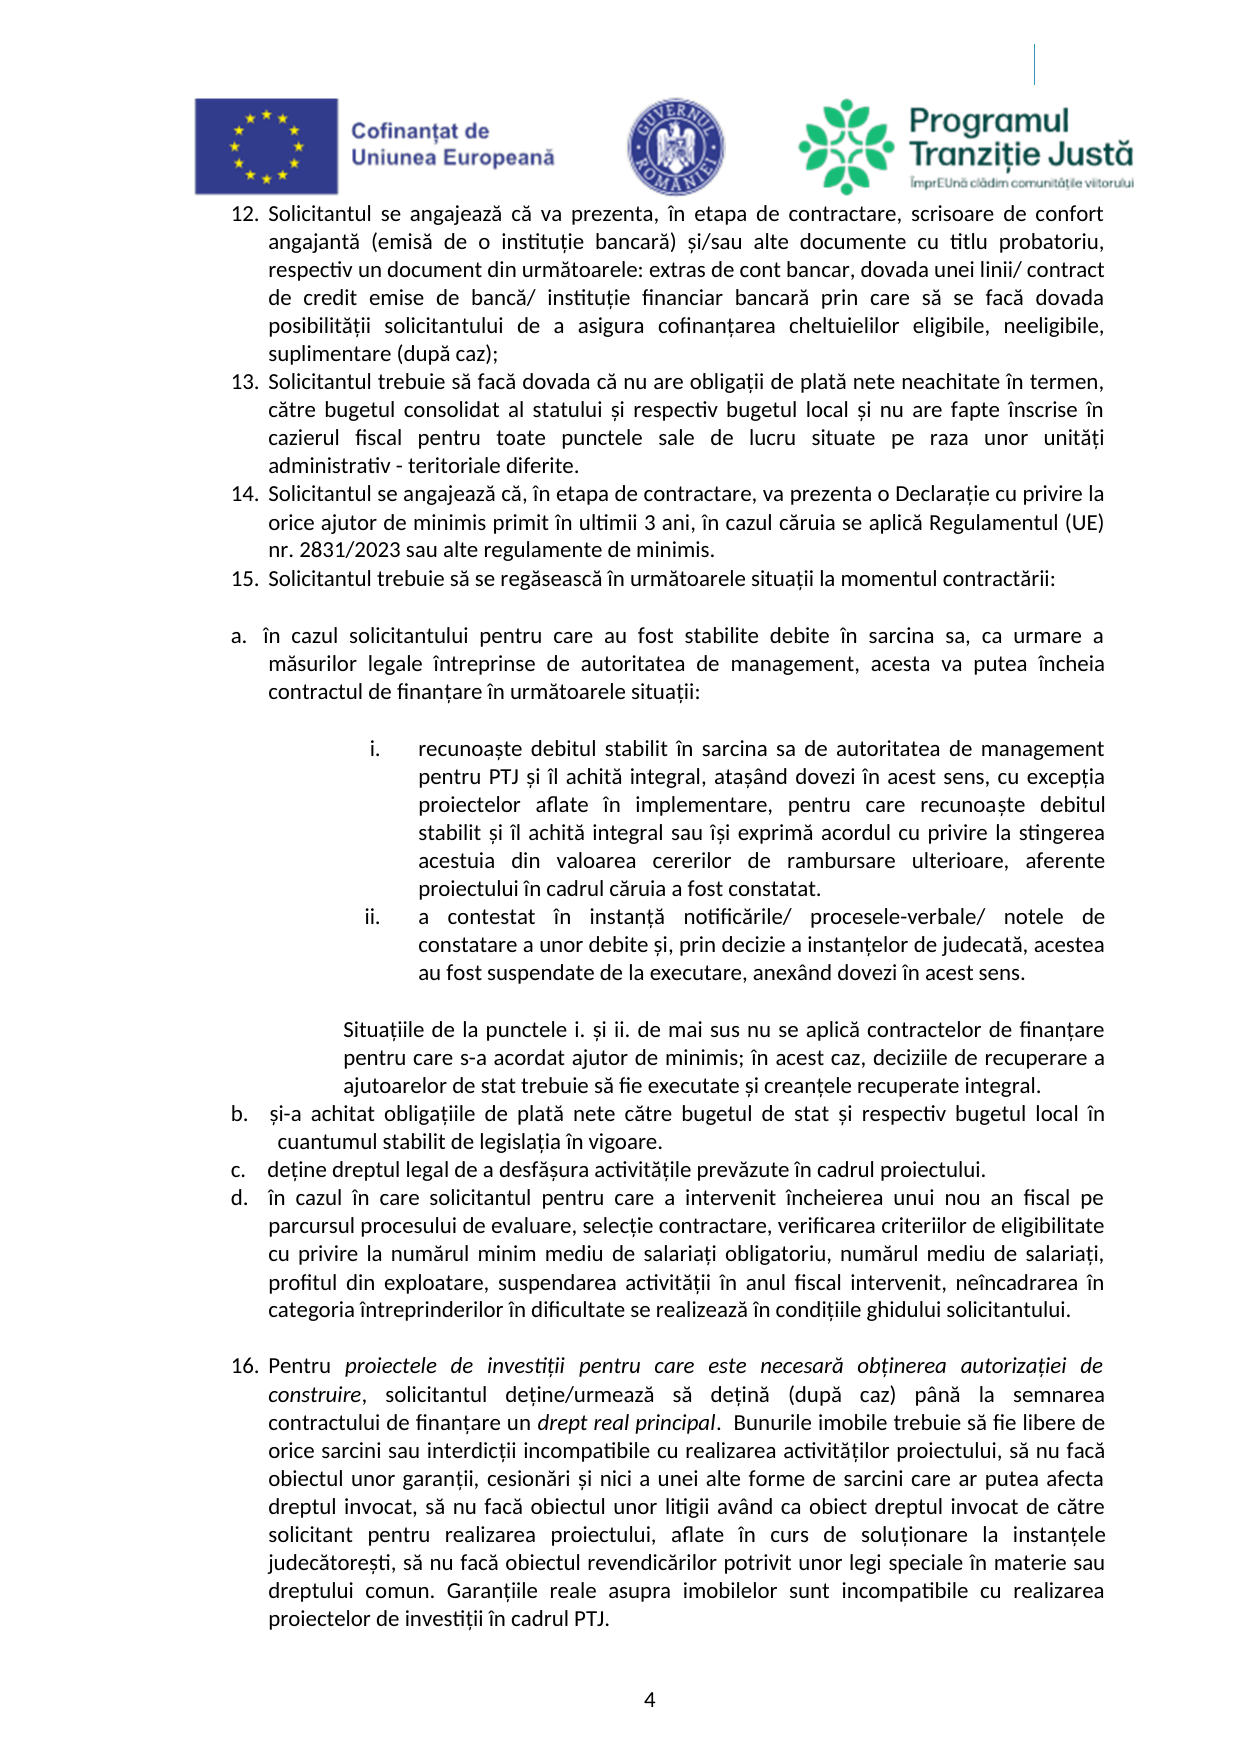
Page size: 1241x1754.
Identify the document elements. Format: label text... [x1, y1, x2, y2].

list Solicitantul se angajează că, în etapa de contractare, va prezenta o Declarație cu privire la orice ajutor de minimis primit în ultimii 3 ani, în cazul căruia se aplică Regulamentul (UE) nr. 2831/2023 sau alte regulamente de minimis. [231, 479, 1106, 564]
text Situațiile de la punctele i. și ii. de mai sus nu se aplică contractelor de finanțare pentru care s-a acordat ajutor de minimis; în acest caz, deciziile de recuperare a ajutoarelor de stat trebuie să fie executate și creanțele recuperate integral. [343, 1015, 1106, 1099]
list Solicitantul trebuie să se regăsească în următoarele situații la momentul contractării: [231, 564, 1106, 592]
list a contestat în instanță notificările/ procesele-verbale/ notele de constatare a unor debite și, prin decizie a instanțelor de judecată, acestea au fost suspendate de la executare, anexând dovezi în acest sens. [381, 902, 1106, 986]
text a. în cazul solicitantului pentru care au fost stabilite debite în sarcina sa, ca urmare a măsurilor legale întreprinse de autoritatea de management, acesta va putea încheia contractul de finanţare în următoarele situaţii: [231, 621, 1106, 705]
list recunoaşte debitul stabilit în sarcina sa de autoritatea de management pentru PTJ şi îl achită integral, ataşând dovezi în acest sens, cu excepția proiectelor aflate în implementare, pentru care recunoaşte debitul stabilit şi îl achită integral sau îşi exprimă acordul cu privire la stingerea acestuia din valoarea cererilor de rambursare ulterioare, aferente proiectului în cadrul căruia a fost constatat. [381, 734, 1106, 902]
list Solicitantul trebuie să facă dovada că nu are obligații de plată nete neachitate în termen, către bugetul consolidat al statului și respectiv bugetul local și nu are fapte înscrise în cazierul fiscal pentru toate punctele sale de lucru situate pe raza unor unități administrativ - teritoriale diferite. [231, 367, 1106, 479]
picture [193, 97, 1135, 200]
text c. deține dreptul legal de a desfășura activitățile prevăzute în cadrul proiectului. [231, 1156, 1106, 1183]
text b. și-a achitat obligaţiile de plată nete către bugetul de stat și respectiv bugetul local în cuantumul stabilit de legislația în vigoare. [231, 1099, 1106, 1156]
list Solicitantul se angajează că va prezenta, în etapa de contractare, scrisoare de confort angajantă (emisă de o instituție bancară) și/sau alte documente cu titlu probatoriu, respectiv un document din următoarele: extras de cont bancar, dovada unei linii/ contract de credit emise de bancă/ instituție financiar bancară prin care să se facă dovada posibilității solicitantului de a asigura cofinanțarea cheltuielilor eligibile, neeligibile, suplimentare (după caz); [231, 200, 1106, 367]
text d. în cazul în care solicitantul pentru care a intervenit încheierea unui nou an fiscal pe parcursul procesului de evaluare, selecție contractare, verificarea criteriilor de eligibilitate cu privire la numărul minim mediu de salariați obligatoriu, numărul mediu de salariați, profitul din exploatare, suspendarea activității în anul fiscal intervenit, neîncadrarea în categoria întreprinderilor în dificultate se realizează în condițiile ghidului solicitantului. [231, 1183, 1106, 1324]
list Pentru proiectele de investiții pentru care este necesară obținerea autorizației de construire, solicitantul deține/urmează să dețină (după caz) până la semnarea contractului de finanțare un drept real principal. Bunurile imobile trebuie să fie libere de orice sarcini sau interdicţii incompatibile cu realizarea activităţilor proiectului, să nu facă obiectul unor garanţii, cesionări şi nici a unei alte forme de sarcini care ar putea afecta dreptul invocat, să nu facă obiectul unor litigii având ca obiect dreptul invocat de către solicitant pentru realizarea proiectului, aflate în curs de soluţionare la instanţele judecătoreşti, să nu facă obiectul revendicărilor potrivit unor legi speciale în materie sau dreptului comun. Garanțiile reale asupra imobilelor sunt incompatibile cu realizarea proiectelor de investiții în cadrul PTJ. [231, 1352, 1106, 1632]
